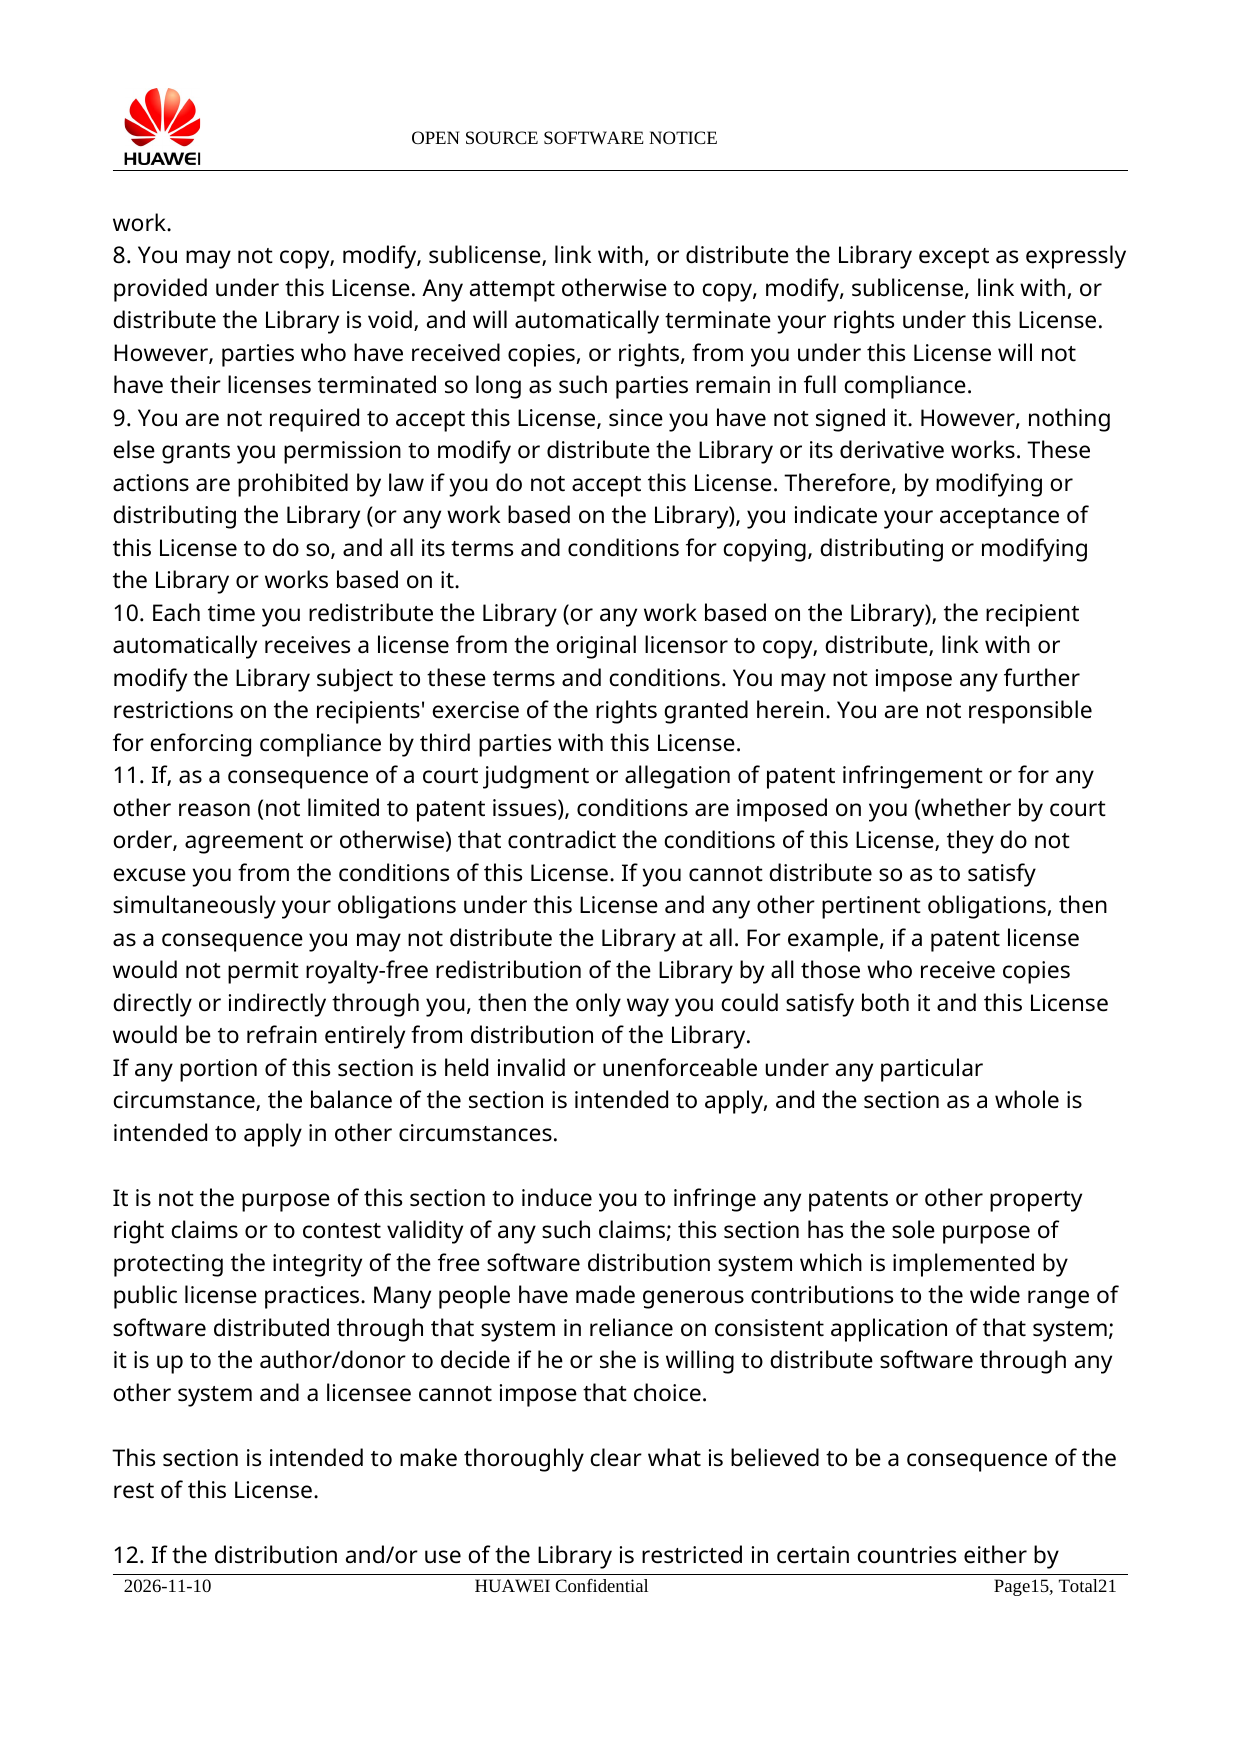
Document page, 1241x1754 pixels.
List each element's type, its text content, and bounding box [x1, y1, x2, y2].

text 10. Each time you redistribute the Library (or any work based on the Library), the recipient automatically receives a license from the original licensor to copy, distribute, link with or modify the Library subject to these terms and conditions. You may not impose any further restrictions on the recipients' exercise of the rights granted herein. You are not responsible for enforcing compliance by third parties with this License. [112, 596, 1128, 759]
text This section is intended to make thoroughly clear what is believed to be a consequence of the rest of this License. [112, 1441, 1128, 1506]
text It is not the purpose of this section to induce you to infringe any patents or other property right claims or to contest validity of any such claims; this section has the sole purpose of protecting the integrity of the free software distribution system which is implemented by public license practices. Many people have made generous contributions to the wide range of software distributed through that system in reliance on consistent application of that system; it is up to the author/donor to decide if he or she is willing to distribute software through any other system and a licensee cannot impose that choice. [112, 1181, 1128, 1409]
text 8. You may not copy, modify, sublicense, link with, or distribute the Library except as expressly provided under this License. Any attempt otherwise to copy, modify, sublicense, link with, or distribute the Library is void, and will automatically terminate your rights under this License. However, parties who have received copies, or rights, from you under this License will not have their licenses terminated so long as such parties remain in full compliance. [112, 239, 1128, 401]
picture [124, 88, 201, 165]
text 9. You are not required to accept this License, since you have not signed it. However, nothing else grants you permission to modify or distribute the Library or its derivative works. These actions are prohibited by law if you do not accept this License. Therefore, by modifying or distributing the Library (or any work based on the Library), you indicate your acceptance of this License to do so, and all its terms and conditions for copying, distributing or modifying the Library or works based on it. [112, 401, 1128, 596]
text 11. If, as a consequence of a court judgment or allegation of patent infringement or for any other reason (not limited to patent issues), conditions are imposed on you (whether by court order, agreement or otherwise) that contradict the conditions of this License, they do not excuse you from the conditions of this License. If you cannot distribute so as to satisfy simultaneously your obligations under this License and any other pertinent obligations, then as a consequence you may not distribute the Library at all. For example, if a patent license would not permit royalty-free redistribution of the Library by all those who receive copies directly or indirectly through you, then the only way you could satisfy both it and this License would be to refrain entirely from distribution of the Library. [112, 759, 1128, 1051]
text If any portion of this section is held invalid or unenforceable under any particular circumstance, the balance of the section is intended to apply, and the section as a whole is intended to apply in other circumstances. [112, 1051, 1128, 1149]
